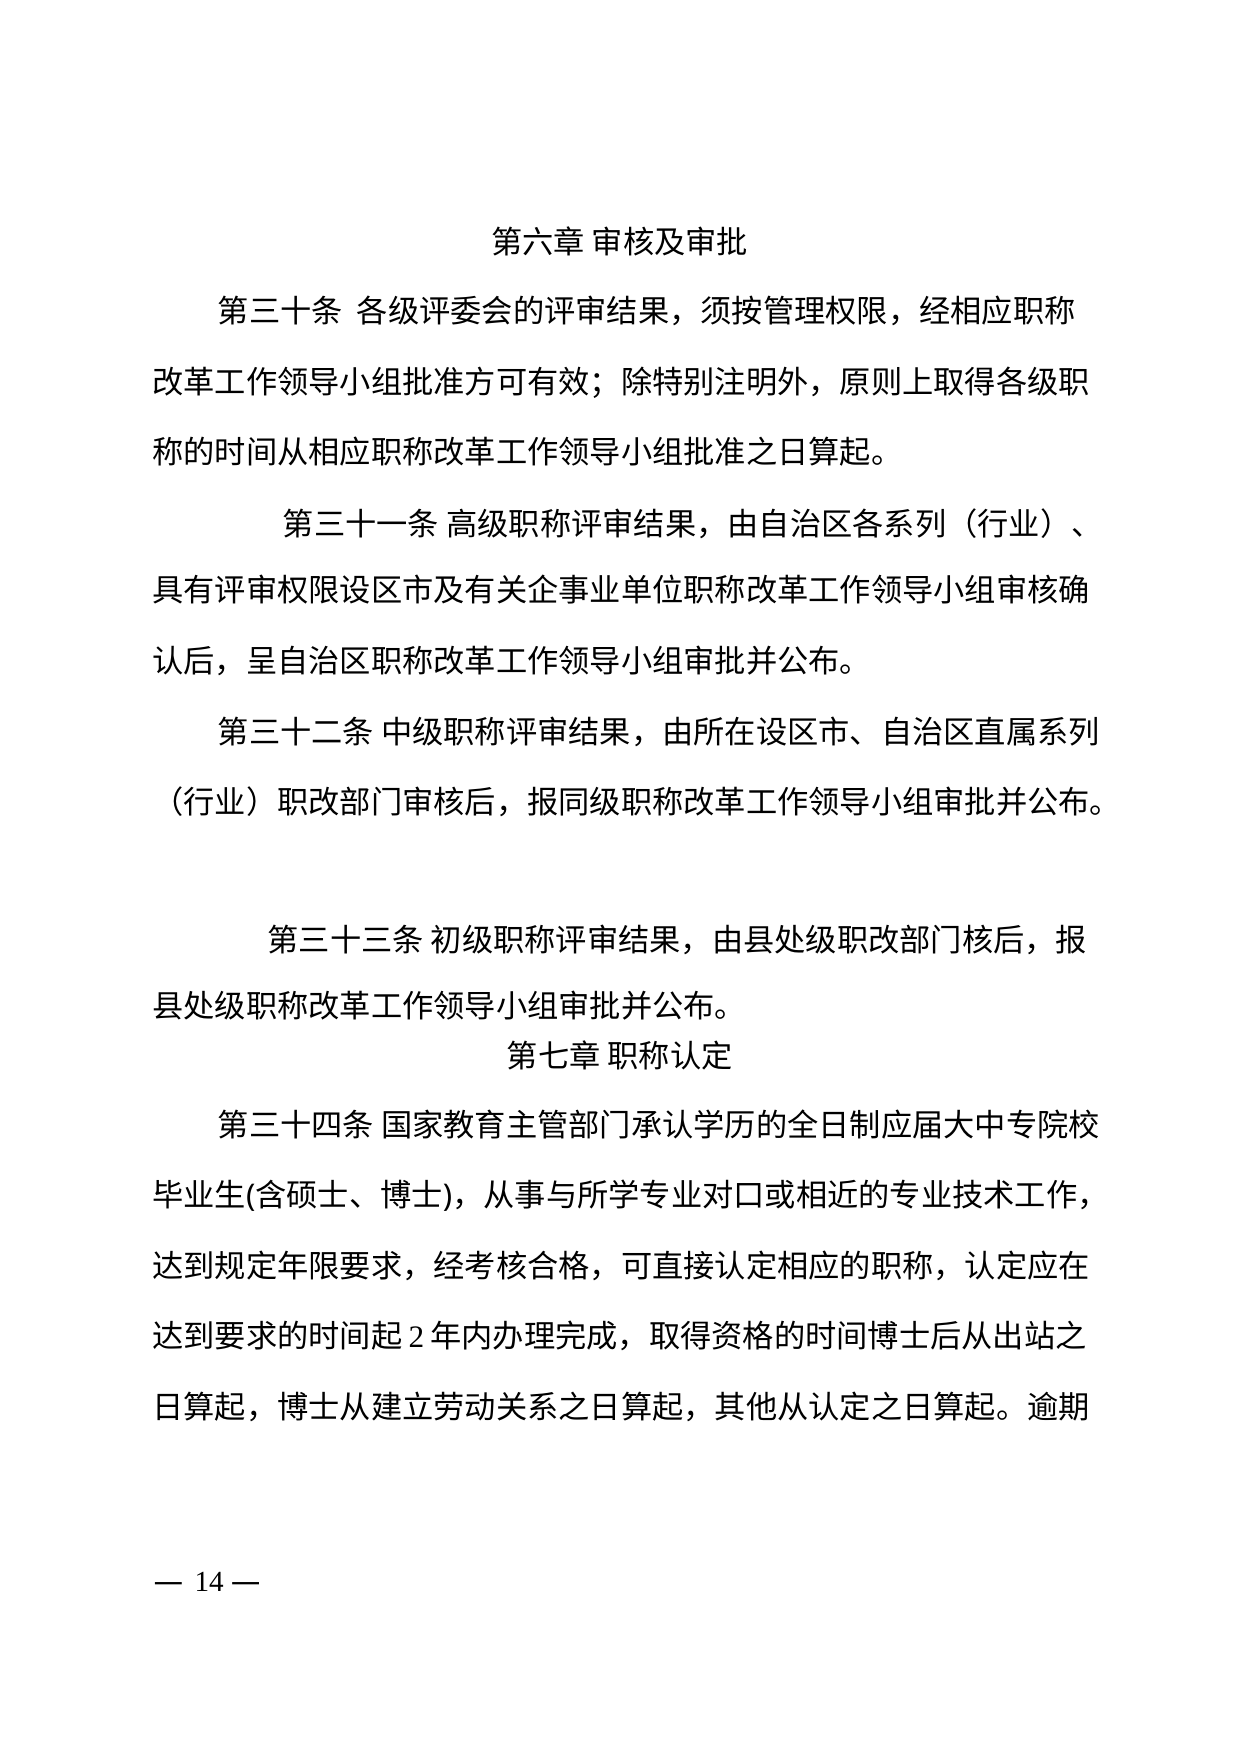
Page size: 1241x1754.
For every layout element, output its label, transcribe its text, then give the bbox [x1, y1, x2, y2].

text 县处级职称改革工作领导小组审批并公布。 [152, 981, 1102, 1027]
text 具有评审权限设区市及有关企事业单位职称改革工作领导小组审核确认后，呈自治区职称改革工作领导小组审批并公布。 [152, 565, 1102, 681]
subtitle 第七章 职称认定 [153, 1031, 1085, 1076]
subtitle 第六章 审核及审批 [153, 218, 1085, 263]
text 第三十条 各级评委会的评审结果，须按管理权限，经相应职称改革工作领导小组批准方可有效；除特别注明外，原则上取得各级职称的时间从相应职称改革工作领导小组批准之日算起。 [152, 287, 1102, 473]
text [152, 1100, 1102, 1427]
text 第三十三条 初级职称评审结果，由县处级职改部门核后，报 [153, 915, 1087, 960]
text 第三十一条 高级职称评审结果，由自治区各系列（行业）、 [153, 499, 1102, 544]
text 第三十二条 中级职称评审结果，由所在设区市、自治区直属系列（行业）职改部门审核后，报同级职称改革工作领导小组审批并公布。 [152, 707, 1102, 891]
